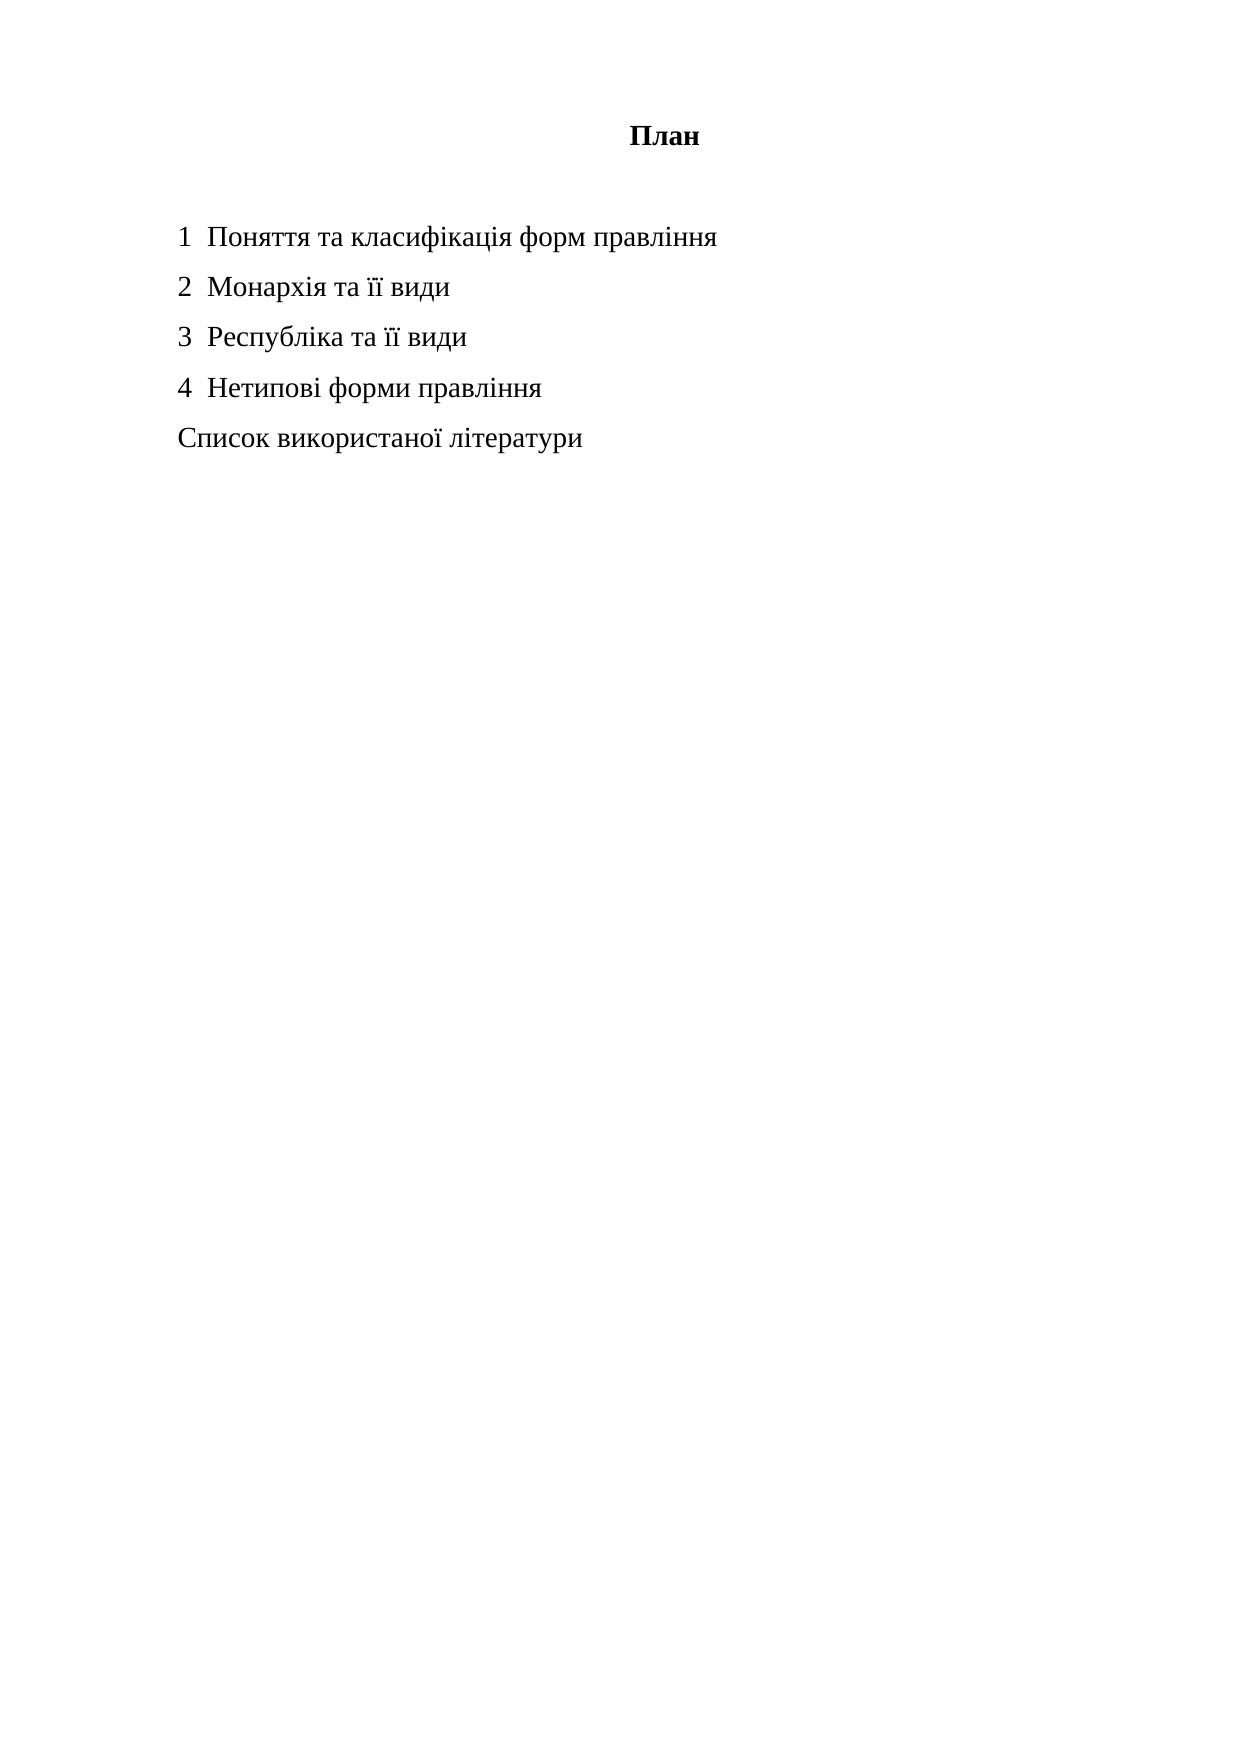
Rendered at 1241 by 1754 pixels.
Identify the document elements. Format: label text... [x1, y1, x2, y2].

list Поняття та класифікація форм правління [177, 219, 1152, 252]
list Республіка та її види [177, 319, 1152, 353]
list Монархія та її види [177, 269, 1152, 303]
list Нетипові форми правління [177, 370, 1152, 403]
text План [177, 118, 1152, 152]
text Список використаної літератури [177, 420, 1152, 453]
